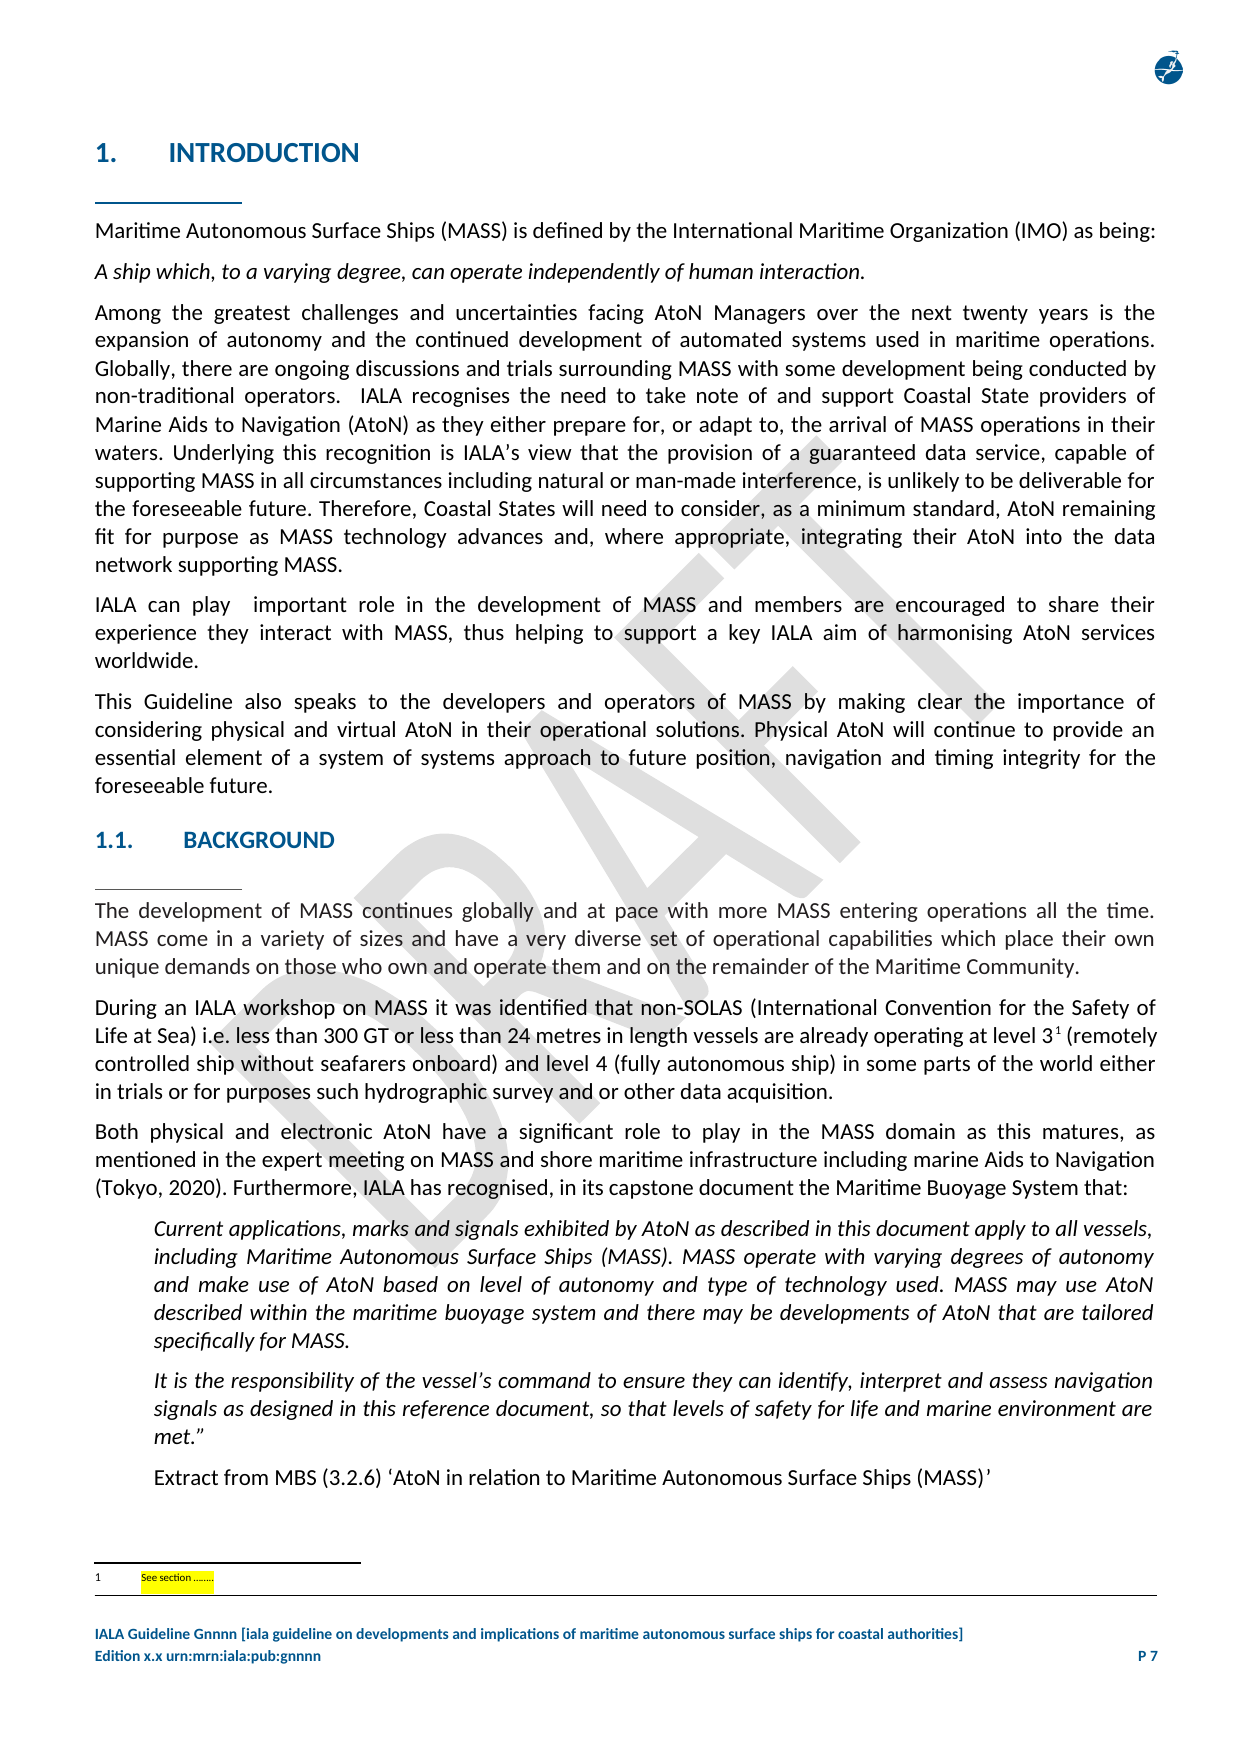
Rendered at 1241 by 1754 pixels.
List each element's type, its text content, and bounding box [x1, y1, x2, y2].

text Among the greatest challenges and uncertainties facing AtoN Managers over the next twenty years is the expansion of autonomy and the continued development of automated systems used in maritime operations. Globally, there are ongoing discussions and trials surrounding MASS with some development being conducted by non-traditional operators. IALA recognises the need to take note of and support Coastal State providers of Marine Aids to Navigation (AtoN) as they either prepare for, or adapt to, the arrival of MASS operations in their waters. Underlying this recognition is IALA’s view that the provision of a guaranteed data service, capable of supporting MASS in all circumstances including natural or man-made interference, is unlikely to be deliverable for the foreseeable future. Therefore, Coastal States will need to consider, as a minimum standard, AtoN remaining fit for purpose as MASS technology advances and, where appropriate, integrating their AtoN into the data network supporting MASS. [94, 298, 1157, 578]
text Extract from MBS (3.2.6) ‘AtoN in relation to Maritime Autonomous Surface Ships (MASS)’ [153, 1463, 1157, 1491]
picture [1123, 0, 1241, 119]
subtitle Background [94, 824, 1157, 854]
text Both physical and electronic AtoN have a significant role to play in the MASS domain as this matures, as mentioned in the expert meeting on MASS and shore maritime infrastructure including marine Aids to Navigation (Tokyo, 2020). Furthermore, IALA has recognised, in its capstone document the Maritime Buoyage System that: [94, 1117, 1157, 1201]
text A ship which, to a varying degree, can operate independently of human interaction. [94, 257, 1157, 285]
text IALA can play important role in the development of MASS and members are encouraged to share their experience they interact with MASS, thus helping to support a key IALA aim of harmonising AtoN services worldwide. [94, 590, 1157, 674]
text This Guideline also speaks to the developers and operators of MASS by making clear the importance of considering physical and virtual AtoN in their operational solutions. Physical AtoN will continue to provide an essential element of a system of systems approach to future position, navigation and timing integrity for the foreseeable future. [94, 687, 1157, 799]
text It is the responsibility of the vessel’s command to ensure they can identify, interpret and assess navigation signals as designed in this reference document, so that levels of safety for life and marine environment are met.” [153, 1366, 1157, 1451]
text Maritime Autonomous Surface Ships (MASS) is defined by the International Maritime Organization (IMO) as being: [94, 217, 1157, 244]
text Current applications, marks and signals exhibited by AtoN as described in this document apply to all vessels, including Maritime Autonomous Surface Ships (MASS). MASS operate with varying degrees of autonomy and make use of AtoN based on level of autonomy and type of technology used. MASS may use AtoN described within the maritime buoyage system and there may be developments of AtoN that are tailored specifically for MASS. [153, 1214, 1157, 1354]
text During an IALA workshop on MASS it was identified that non-SOLAS (International Convention for the Safety of Life at Sea) i.e. less than 300 GT or less than 24 metres in length vessels are already operating at level 3 (remotely controlled ship without seafarers onboard) and level 4 (fully autonomous ship) in some parts of the world either in trials or for purposes such hydrographic survey and or other data acquisition. [94, 993, 1157, 1105]
text The development of MASS continues globally and at pace with more MASS entering operations all the time. MASS come in a variety of sizes and have a very diverse set of operational capabilities which place their own unique demands on those who own and operate them and on the remainder of the Maritime Community. [94, 896, 1157, 980]
subtitle Introduction [94, 134, 1157, 170]
